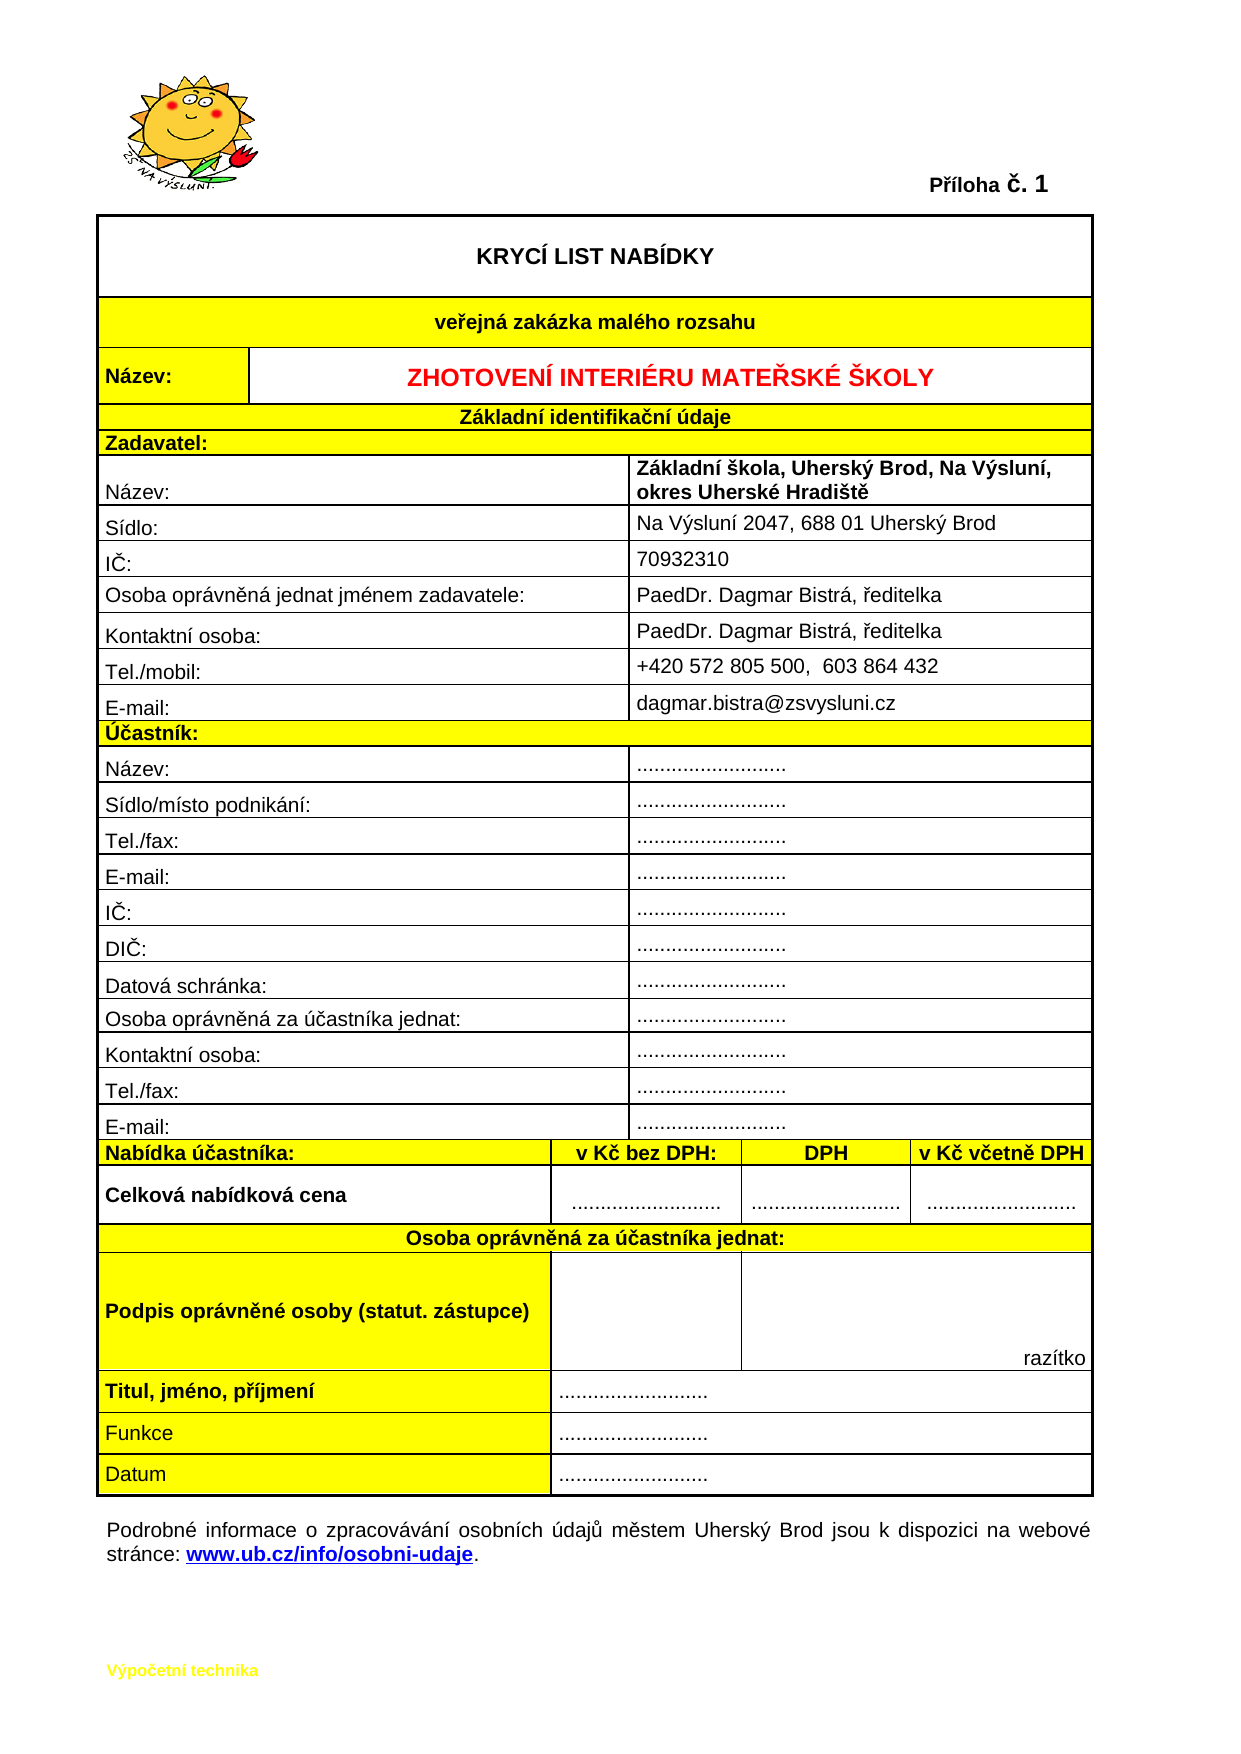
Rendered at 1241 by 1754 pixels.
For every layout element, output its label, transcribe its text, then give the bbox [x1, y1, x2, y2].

table_cell Sídlo: [99, 506, 628, 540]
table_cell Základní škola, Uherský Brod, Na Výsluní, okres Uherské Hradiště [630, 456, 1091, 504]
table_cell Zadavatel: [99, 431, 1091, 454]
table_cell .......................... [742, 1166, 910, 1223]
table_cell v Kč včetně DPH [911, 1140, 1091, 1164]
table_cell Osoba oprávněná za účastníka jednat: [99, 1225, 1091, 1251]
table_cell .......................... [630, 818, 1091, 853]
table_cell 70932310 [630, 541, 1091, 576]
table_cell Nabídka účastníka: [99, 1140, 550, 1164]
table_cell .......................... [630, 926, 1091, 961]
table_cell v Kč bez DPH: [552, 1140, 741, 1164]
table_cell Tel./mobil: [99, 649, 628, 683]
table_cell Datum [99, 1455, 550, 1493]
table_cell Na Výsluní 2047, 688 01 Uherský Brod [630, 506, 1091, 540]
picture [106, 73, 271, 193]
table_cell +420 572 805 500, 603 864 432 [630, 649, 1091, 683]
table_cell [552, 1253, 741, 1369]
table_cell E-mail: [99, 855, 628, 889]
table_cell Osoba oprávněná jednat jménem zadavatele: [99, 577, 628, 612]
table_cell IČ: [99, 541, 628, 576]
table_cell Název: [99, 747, 628, 781]
table_cell Sídlo/místo podnikání: [99, 783, 628, 817]
table_header KRYCÍ LIST NABÍDKY [99, 217, 1091, 296]
table_cell .......................... [552, 1455, 1091, 1493]
table_cell IČ: [99, 890, 628, 925]
table_cell Kontaktní osoba: [99, 1033, 628, 1067]
table_cell Kontaktní osoba: [99, 613, 628, 648]
table_cell Tel./fax: [99, 818, 628, 853]
table_cell .......................... [552, 1371, 1091, 1411]
table_cell Funkce [99, 1413, 550, 1453]
table_cell veřejná zakázka malého rozsahu [99, 298, 1091, 347]
table_cell .......................... [630, 1068, 1091, 1103]
table_cell Osoba oprávněná za účastníka jednat: [99, 999, 628, 1031]
table_cell E-mail: [99, 1105, 628, 1139]
table_cell Název: [99, 348, 248, 403]
table_cell .......................... [911, 1166, 1091, 1223]
table_cell .......................... [630, 747, 1091, 781]
table_cell E-mail: [99, 685, 628, 719]
table_cell PaedDr. Dagmar Bistrá, ředitelka [630, 613, 1091, 648]
table_cell DIČ: [99, 926, 628, 961]
table_cell Celková nabídková cena [99, 1166, 550, 1223]
table_cell Titul, jméno, příjmení [99, 1371, 550, 1411]
table_cell DPH [742, 1140, 910, 1164]
table_cell .......................... [630, 890, 1091, 925]
table_cell .......................... [630, 962, 1091, 998]
table_cell .......................... [630, 855, 1091, 889]
table_cell dagmar.bistra@zsvysluni.cz [630, 685, 1091, 719]
table_cell .......................... [630, 999, 1091, 1031]
table_cell .......................... [630, 1105, 1091, 1139]
table_cell Datová schránka: [99, 962, 628, 998]
text Podrobné informace o zpracovávání osobních údajů městem Uherský Brod jsou k dispozici na webové stránce: www.ub.cz/info/osobni-udaje. [106, 1518, 1092, 1566]
table_cell Základní identifikační údaje [99, 405, 1091, 429]
table_cell .......................... [552, 1413, 1091, 1453]
table_cell Tel./fax: [99, 1068, 628, 1103]
table_cell Podpis oprávněné osoby (statut. zástupce) [99, 1253, 550, 1369]
table_cell .......................... [630, 1033, 1091, 1067]
table_cell .......................... [630, 783, 1091, 817]
table_cell razítko [742, 1253, 1091, 1369]
table_cell .......................... [552, 1166, 741, 1223]
table_cell PaedDr. Dagmar Bistrá, ředitelka [630, 577, 1091, 612]
table_cell ZHOTOVENÍ INTERIÉRU mateřské školy [250, 348, 1091, 403]
table_cell Účastník: [99, 721, 1091, 745]
table_cell Název: [99, 456, 628, 504]
